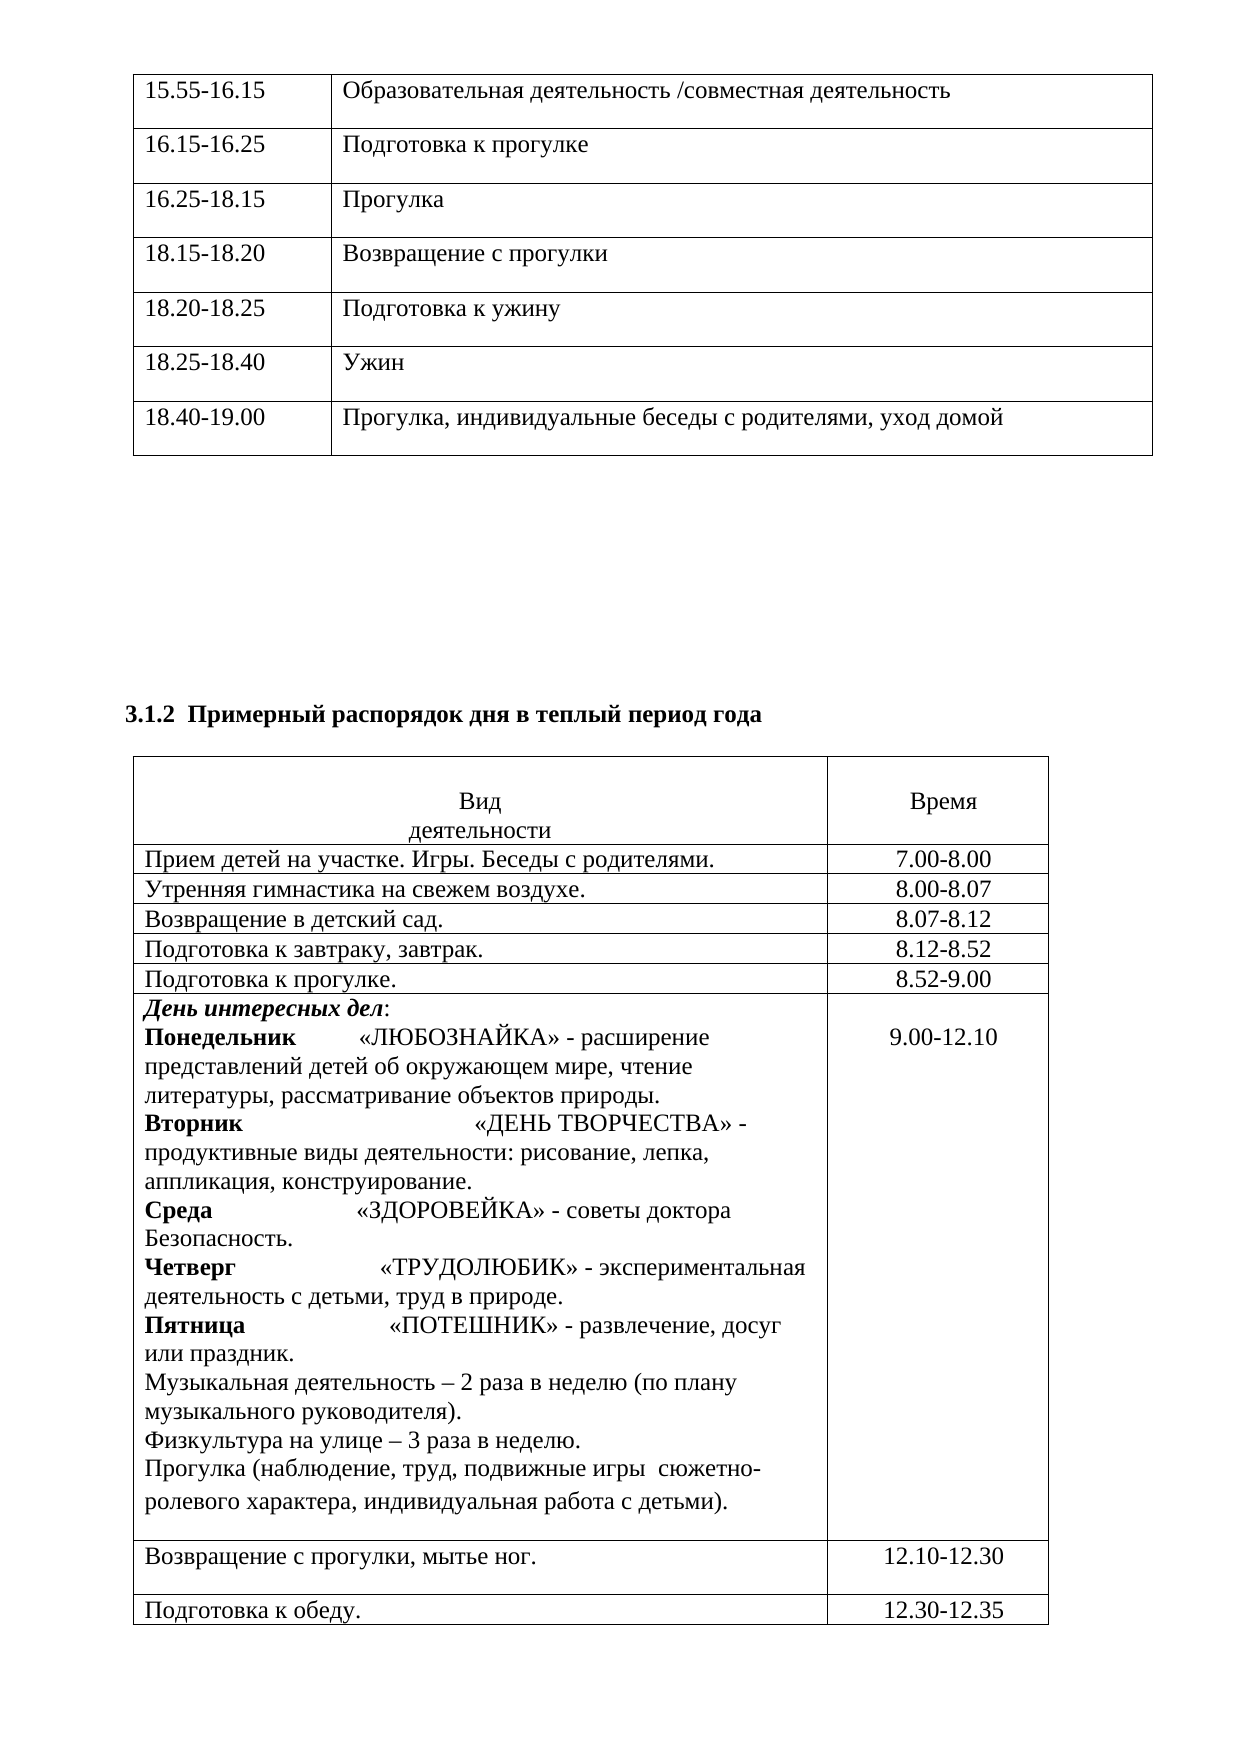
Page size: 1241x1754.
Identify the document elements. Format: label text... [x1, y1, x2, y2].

table_header Вид деятельности [134, 757, 827, 843]
table_cell 8.12-8.52 [828, 934, 1048, 963]
table_cell Подготовка к прогулке. [134, 964, 827, 992]
table_header Время [828, 757, 1048, 843]
table_cell Возвращение с прогулки, мытье ног. [134, 1541, 827, 1594]
table_cell День интересных дел: Понедельник «ЛЮБОЗНАЙКА» - расширение представлений детей об окружающем мире, чтение литературы, рассматривание объектов природы. Вторник «ДЕНЬ ТВОРЧЕСТВА» - продуктивные виды деятельности: рисование, лепка, аппликация, конструирование. Среда «ЗДОРОВЕЙКА» - советы доктора Безопасность. Четверг «ТРУДОЛЮБИК» - экспериментальная деятельность с детьми, труд в природе. Пятница «ПОТЕШНИК» - развлечение, досуг или праздник. Музыкальная деятельность – 2 раза в неделю (по плану музыкального руководителя). Физкультура на улице – 3 раза в неделю. Прогулка (наблюдение, труд, подвижные игры сюжетно-ролевого характера, индивидуальная работа с детьми). [134, 994, 827, 1540]
table_cell Подготовка к прогулке [332, 129, 1152, 183]
table_cell Образовательная деятельность /совместная деятельность [332, 75, 1152, 128]
table_cell Подготовка к ужину [332, 293, 1152, 346]
table_cell Ужин [332, 347, 1152, 401]
table_cell 18.15-18.20 [134, 238, 331, 292]
table_cell Возвращение в детский сад. [134, 904, 827, 933]
table_cell 18.40-19.00 [134, 402, 331, 455]
table_cell Утренняя гимнастика на свежем воздухе. [134, 874, 827, 903]
text 3.1.2 Примерный распорядок дня в теплый период года [69, 699, 1152, 727]
table_cell 12.30-12.35 [828, 1595, 1048, 1624]
table_cell 7.00-8.00 [828, 845, 1048, 873]
table_cell 15.55-16.15 [134, 75, 331, 128]
table_cell 8.00-8.07 [828, 874, 1048, 903]
table_cell 18.25-18.40 [134, 347, 331, 401]
table_cell Подготовка к обеду. [134, 1595, 827, 1624]
table_cell Подготовка к завтраку, завтрак. [134, 934, 827, 963]
table_cell Возвращение с прогулки [332, 238, 1152, 292]
table_cell 8.07-8.12 [828, 904, 1048, 933]
table_cell 16.25-18.15 [134, 184, 331, 237]
table_cell 9.00-12.10 [828, 994, 1048, 1540]
table_cell 18.20-18.25 [134, 293, 331, 346]
table_cell Прогулка [332, 184, 1152, 237]
table_cell Прием детей на участке. Игры. Беседы с родителями. [134, 845, 827, 873]
table_cell 8.52-9.00 [828, 964, 1048, 992]
table_cell 12.10-12.30 [828, 1541, 1048, 1594]
table_cell Прогулка, индивидуальные беседы с родителями, уход домой [332, 402, 1152, 455]
table_cell 16.15-16.25 [134, 129, 331, 183]
